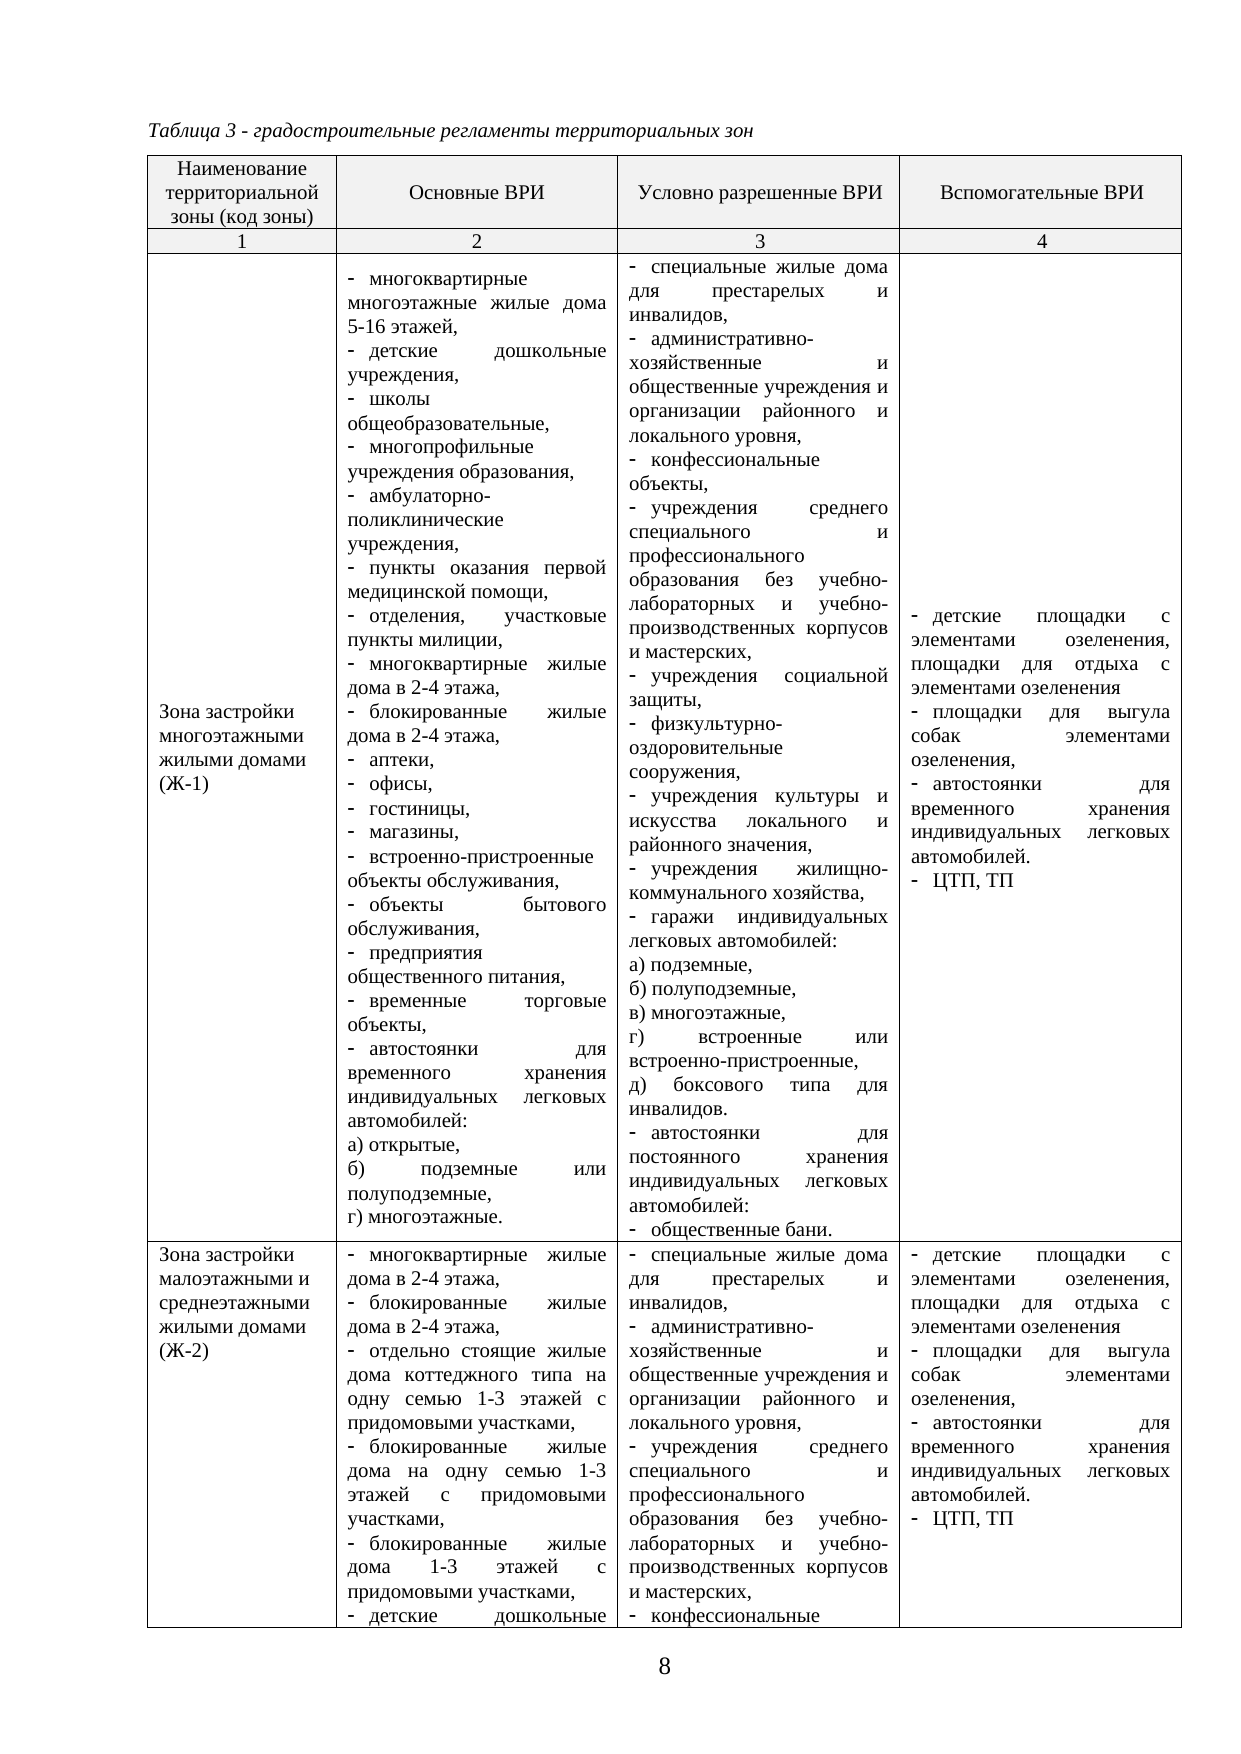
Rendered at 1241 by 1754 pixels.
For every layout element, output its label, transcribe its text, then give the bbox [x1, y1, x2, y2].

table_cell 1 [148, 229, 336, 253]
table_cell 4 [900, 229, 1181, 253]
table_header Вспомогательные ВРИ [900, 156, 1181, 228]
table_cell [148, 1242, 336, 1627]
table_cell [337, 1242, 617, 1627]
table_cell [900, 1242, 1181, 1627]
table_header Основные ВРИ [337, 156, 617, 228]
table_cell специальные жилые дома для престарелых и инвалидов, административно-хозяйственные и общественные учреждения и организации районного и локального уровня, конфессиональные объекты, учреждения среднего специального и профессионального образования без учебно-лабораторных и учебно-производственных корпусов и мастерских, учреждения социальной защиты, физкультурно-оздоровительные сооружения, учреждения культуры и искусства локального и районного значения, учреждения жилищно-коммунального хозяйства, гаражи индивидуальных легковых автомобилей: а) подземные, б) полуподземные, в) многоэтажные, г) встроенные или встроенно-пристроенные, д) боксового типа для инвалидов. автостоянки для постоянного хранения индивидуальных легковых автомобилей: общественные бани. [618, 254, 899, 1241]
table_cell многоквартирные многоэтажные жилые дома 5-16 этажей, детские дошкольные учреждения, школы общеобразовательные, многопрофильные учреждения образования, амбулаторно-поликлинические учреждения, пункты оказания первой медицинской помощи, отделения, участковые пункты милиции, многоквартирные жилые дома в 2-4 этажа, блокированные жилые дома в 2-4 этажа, аптеки, офисы, гостиницы, магазины, встроенно-пристроенные объекты обслуживания, объекты бытового обслуживания, предприятия общественного питания, временные торговые объекты, автостоянки для временного хранения индивидуальных легковых автомобилей: а) открытые, б) подземные или полуподземные, г) многоэтажные. [337, 254, 617, 1241]
table_header Условно разрешенные ВРИ [618, 156, 899, 228]
table_cell 3 [618, 229, 899, 253]
table_cell Зона застройки многоэтажными жилыми домами (Ж-1) [148, 254, 336, 1241]
text Таблица 3 - градостроительные регламенты территориальных зон [148, 118, 1181, 142]
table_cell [618, 1242, 899, 1627]
table_header Наименование территориальной зоны (код зоны) [148, 156, 336, 228]
table_cell 2 [337, 229, 617, 253]
